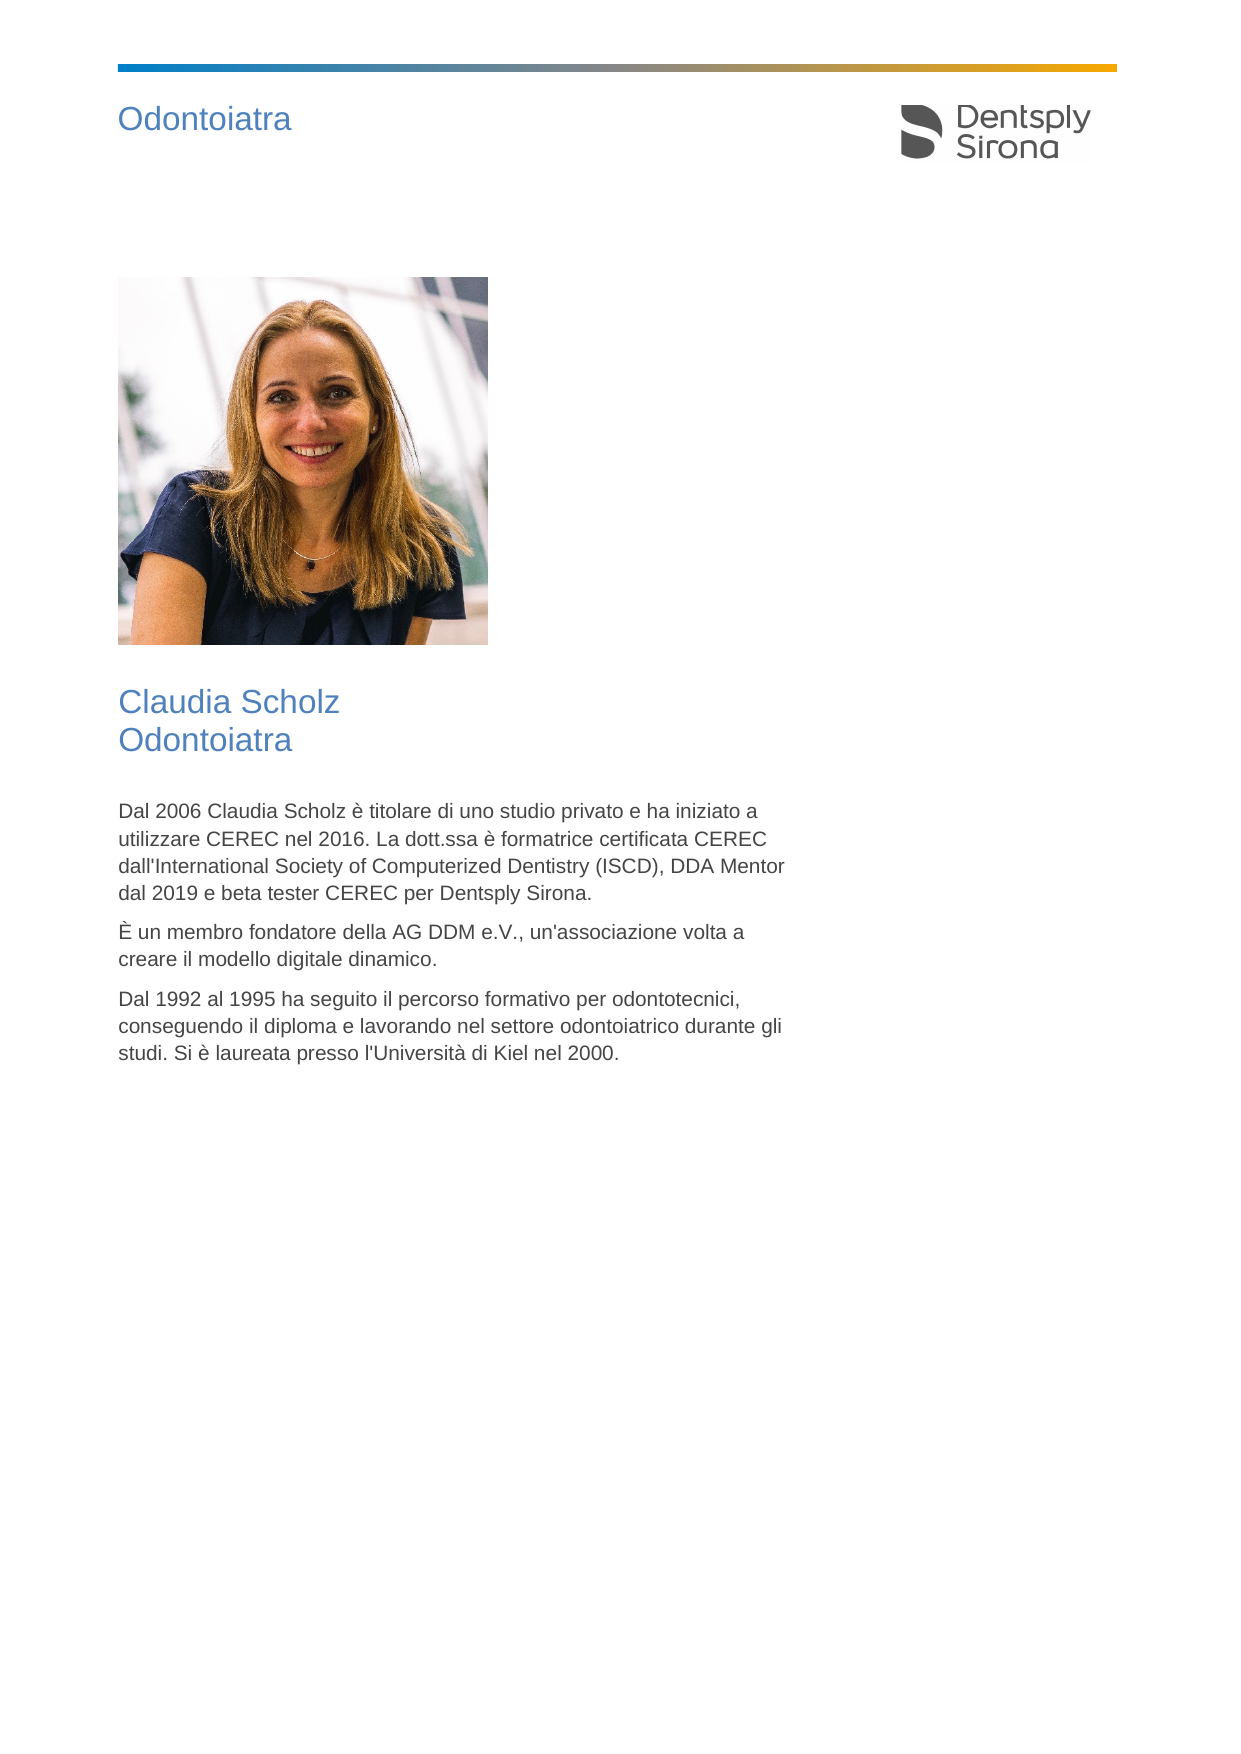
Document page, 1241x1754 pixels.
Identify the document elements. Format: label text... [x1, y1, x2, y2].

picture [117, 59, 1118, 78]
picture [118, 277, 488, 645]
text È un membro fondatore della AG DDM e.V., un'associazione volta a creare il modello digitale dinamico. [118, 917, 798, 971]
text Dal 2006 Claudia Scholz è titolare di uno studio privato e ha iniziato a utilizzare CEREC nel 2016. La dott.ssa è formatrice certificata CEREC dall'International Society of Computerized Dentistry (ISCD), DDA Mentor dal 2019 e beta tester CEREC per Dentsply Sirona. [118, 796, 798, 904]
text Claudia Scholz Odontoiatra [118, 682, 798, 759]
picture [901, 105, 1091, 163]
text Dal 1992 al 1995 ha seguito il percorso formativo per odontotecnici, conseguendo il diploma e lavorando nel settore odontoiatrico durante gli studi. Si è laureata presso l'Università di Kiel nel 2000. [118, 984, 798, 1065]
